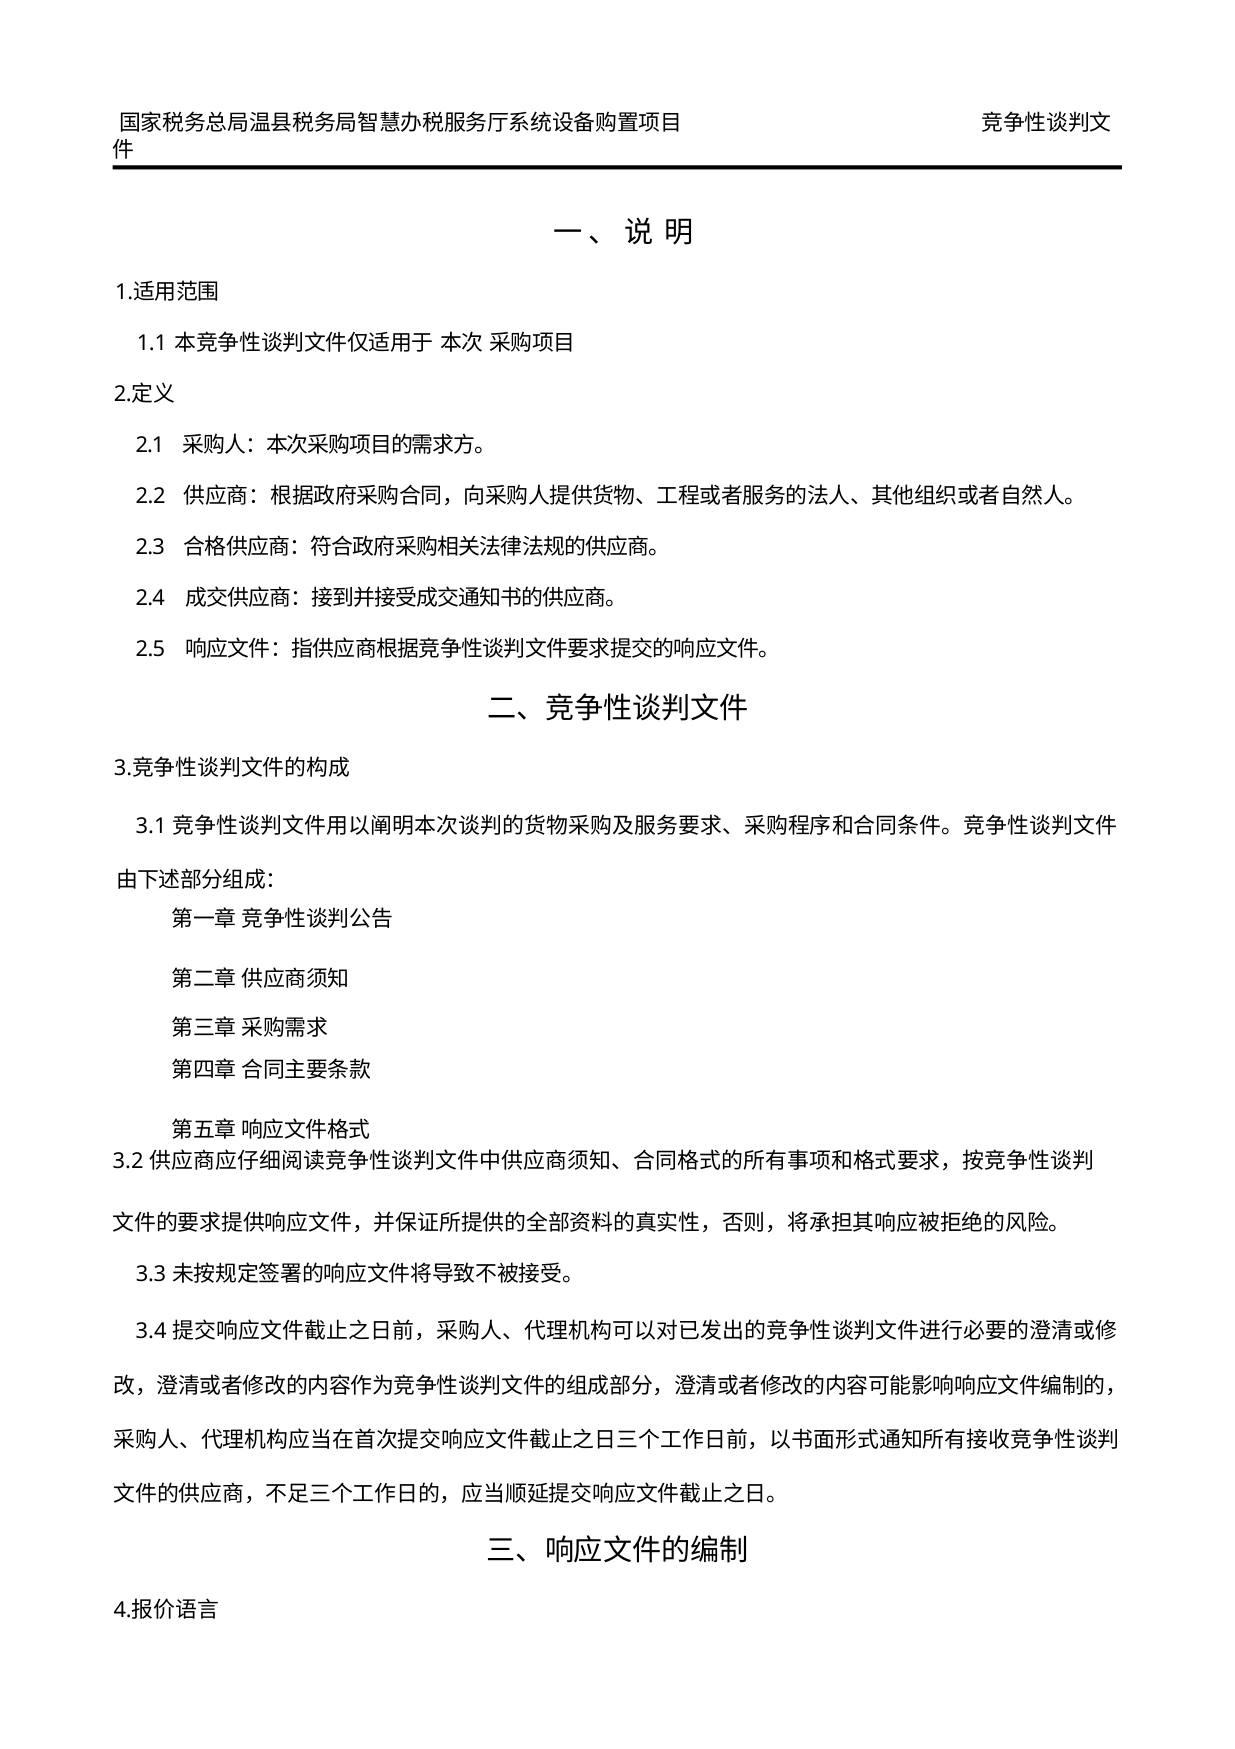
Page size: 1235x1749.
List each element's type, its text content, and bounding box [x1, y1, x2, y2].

picture [112, 165, 1122, 171]
text 第一章 竞争性谈判公告 [112, 916, 1128, 964]
text 2.2 供应商：根据政府采购合同，向采购人提供货物、工程或者服务的法人、其他组织或者自然人。 [112, 484, 1128, 508]
text 第二章 供应商须知 [112, 965, 1128, 992]
text 3.3 未按规定签署的响应文件将导致不被接受。 [112, 1262, 1128, 1286]
text 第五章 响应文件格式 [112, 1116, 1128, 1143]
text 3.竞争性谈判文件的构成 [112, 757, 1128, 781]
text 第四章 合同主要条款 [112, 1067, 1128, 1116]
text 二、竞争性谈判文件 [112, 693, 1128, 725]
text 2.5 响应文件：指供应商根据竞争性谈判文件要求提交的响应文件。 [112, 637, 1128, 661]
text 3.1 竞争性谈判文件用以阐明本次谈判的货物采购及服务要求、采购程序和合同条件。竞争性谈判文件 由下述部分组成： [116, 808, 1128, 893]
text 文件的要求提供响应文件，并保证所提供的全部资料的真实性，否则，将承担其响应被拒绝的风险。 [112, 1211, 1128, 1236]
text 2.3 合格供应商：符合政府采购相关法律法规的供应商。 [112, 535, 1128, 559]
text 1.适用范围 [112, 280, 1128, 304]
text 2.4 成交供应商：接到并接受成交通知书的供应商。 [112, 586, 1128, 611]
text 2.1 采购人：本次采购项目的需求方。 [112, 433, 1128, 457]
text 一 、 说 明 [112, 217, 1128, 249]
text 3.2 供应商应仔细阅读竞争性谈判文件中供应商须知、合同格式的所有事项和格式要求，按竞争性谈判 [112, 1143, 1128, 1174]
text 4.报价语言 [112, 1598, 1128, 1622]
text 1.1 本竞争性谈判文件仅适用于 本次 采购项目 [112, 331, 1128, 355]
text 第三章 采购需求 [112, 1016, 1128, 1040]
text 2.定义 [112, 382, 1128, 406]
text 3.4 提交响应文件截止之日前，采购人、代理机构可以对已发出的竞争性谈判文件进行必要的澄清或修 改，澄清或者修改的内容作为竞争性谈判文件的组成部分，澄清或者修改的内容可能影响响应文件编制的， 采购人、代理机构应当在首次提交响应文件截止之日三个工作日前，以书面形式通知所有接收竞争性谈判 文件的供应商，不足三个工作日的，应当顺延提交响应文件截止之日。 [113, 1313, 1128, 1507]
text 三、响应文件的编制 [112, 1534, 1128, 1567]
